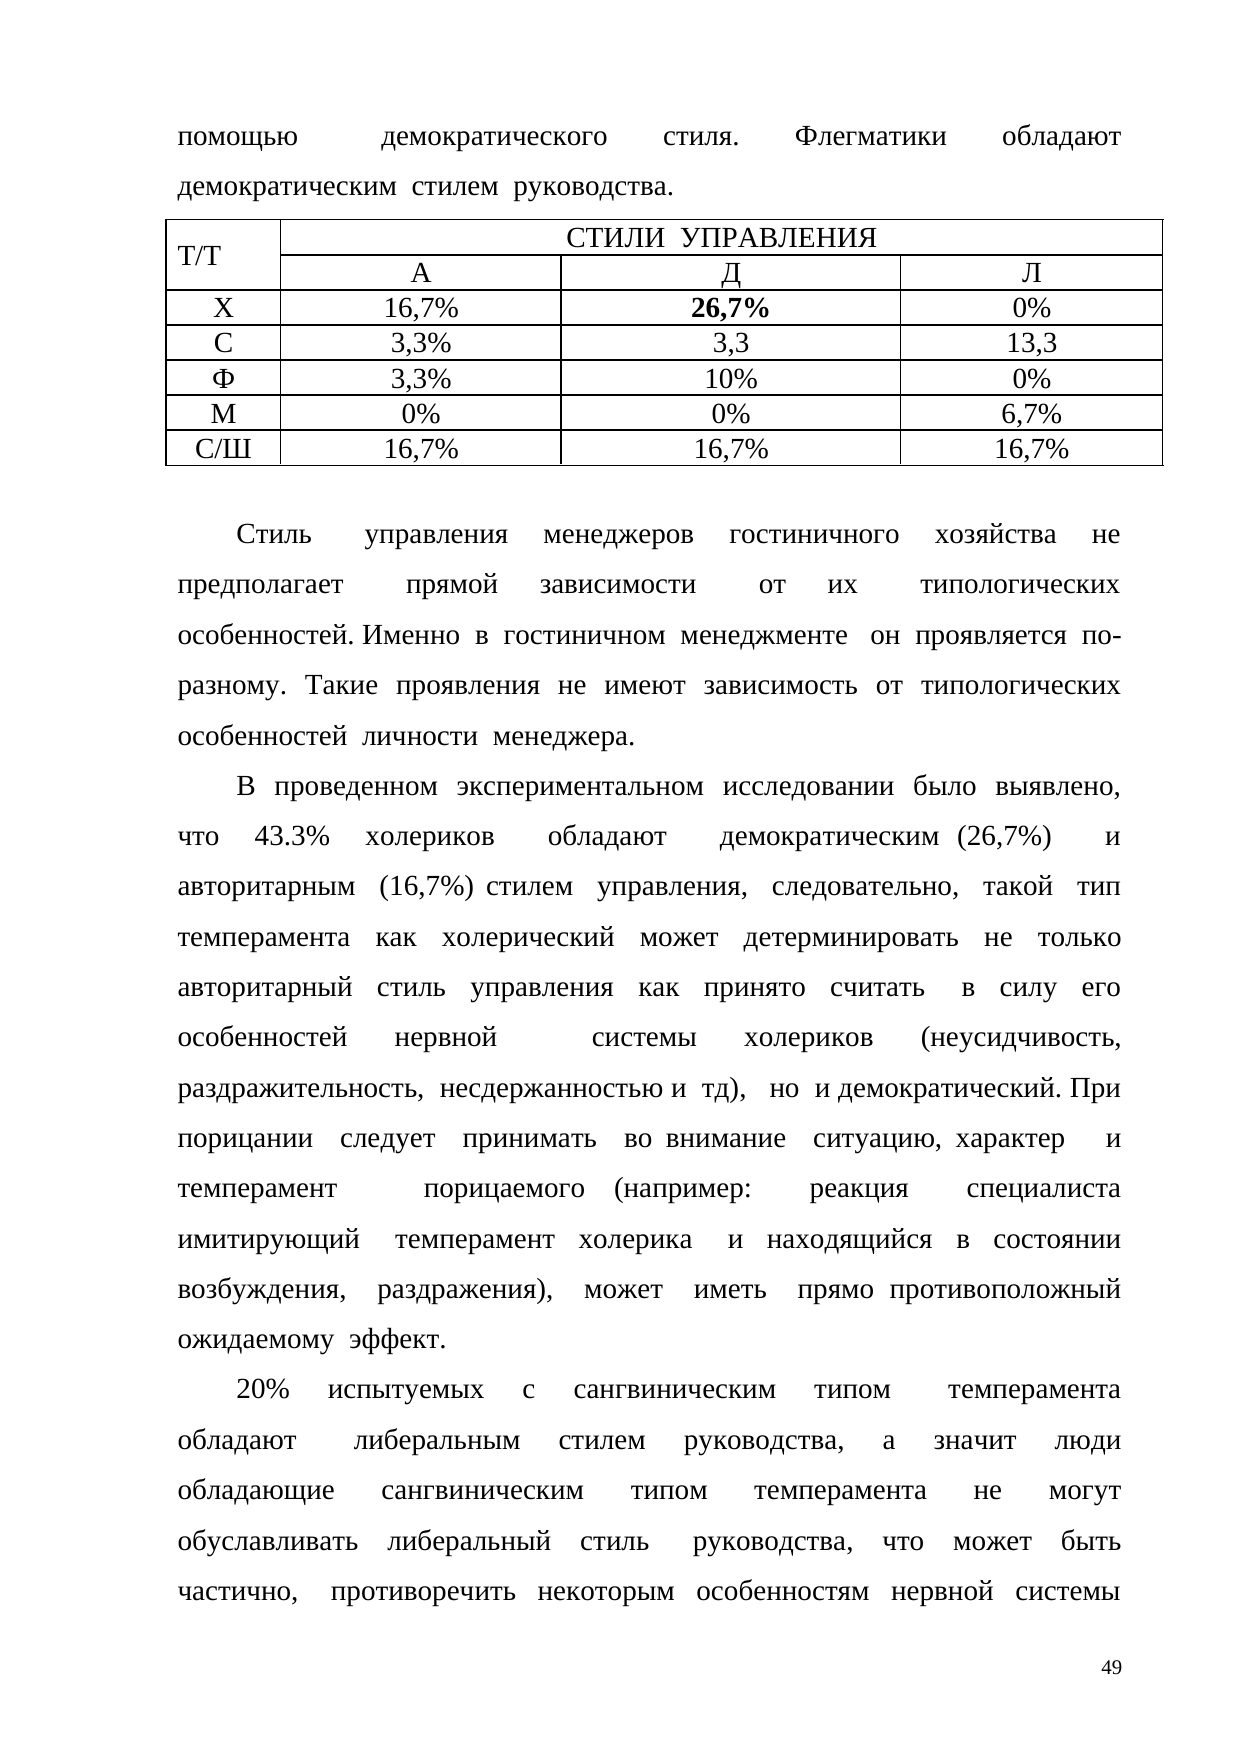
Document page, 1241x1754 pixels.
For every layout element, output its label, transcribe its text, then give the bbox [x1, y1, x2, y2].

table_cell 3,3 [562, 326, 900, 359]
table_cell 16,7% [281, 291, 560, 324]
table_cell С/Ш [167, 431, 280, 464]
table_cell 16,7% [901, 431, 1162, 464]
text Стиль управления менеджеров гостиничного хозяйства не предполагает прямой зависимости от их типологических особенностей. Именно в гостиничном менеджменте он проявляется по-разному. Такие проявления не имеют зависимость от типологических особенностей личности менеджера. [177, 516, 1122, 751]
table_cell 13,3 [901, 326, 1162, 359]
table_cell А [281, 256, 560, 289]
table_cell М [167, 396, 280, 429]
table_cell Ф [167, 361, 280, 394]
table_cell 0% [281, 396, 560, 429]
text В проведенном экспериментальном исследовании было выявлено, что 43.3% холериков обладают демократическим (26,7%) и авторитарным (16,7%) стилем управления, следовательно, такой тип темперамента как холерический может детерминировать не только авторитарный стиль управления как принято считать в силу его особенностей нервной системы холериков (неусидчивость, раздражительность, несдержанностью и тд), но и демократический. При порицании следует принимать во внимание ситуацию, характер и темперамент порицаемого (например: реакция специалиста имитирующий темперамент холерика и находящийся в состоянии возбуждения, раздражения), может иметь прямо противоположный ожидаемому эффект. [177, 768, 1122, 1355]
table_header СТИЛИ УПРАВЛЕНИЯ [281, 220, 1162, 254]
table_cell 16,7% [281, 431, 560, 464]
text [177, 1372, 1122, 1606]
table_cell С [167, 326, 280, 359]
table_cell 3,3% [281, 326, 560, 359]
table_cell Д [562, 256, 900, 289]
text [177, 118, 1122, 202]
table_cell Х [167, 291, 280, 324]
table_cell 0% [901, 361, 1162, 394]
table_cell 6,7% [901, 396, 1162, 429]
table_cell 10% [562, 361, 900, 394]
table_cell 0% [901, 291, 1162, 324]
table_cell 3,3% [281, 361, 560, 394]
table_cell 16,7% [562, 431, 900, 464]
table_header Т/Т [167, 220, 280, 289]
table_cell Л [901, 256, 1162, 289]
table_cell 0% [562, 396, 900, 429]
table_cell 26,7% [562, 291, 900, 324]
